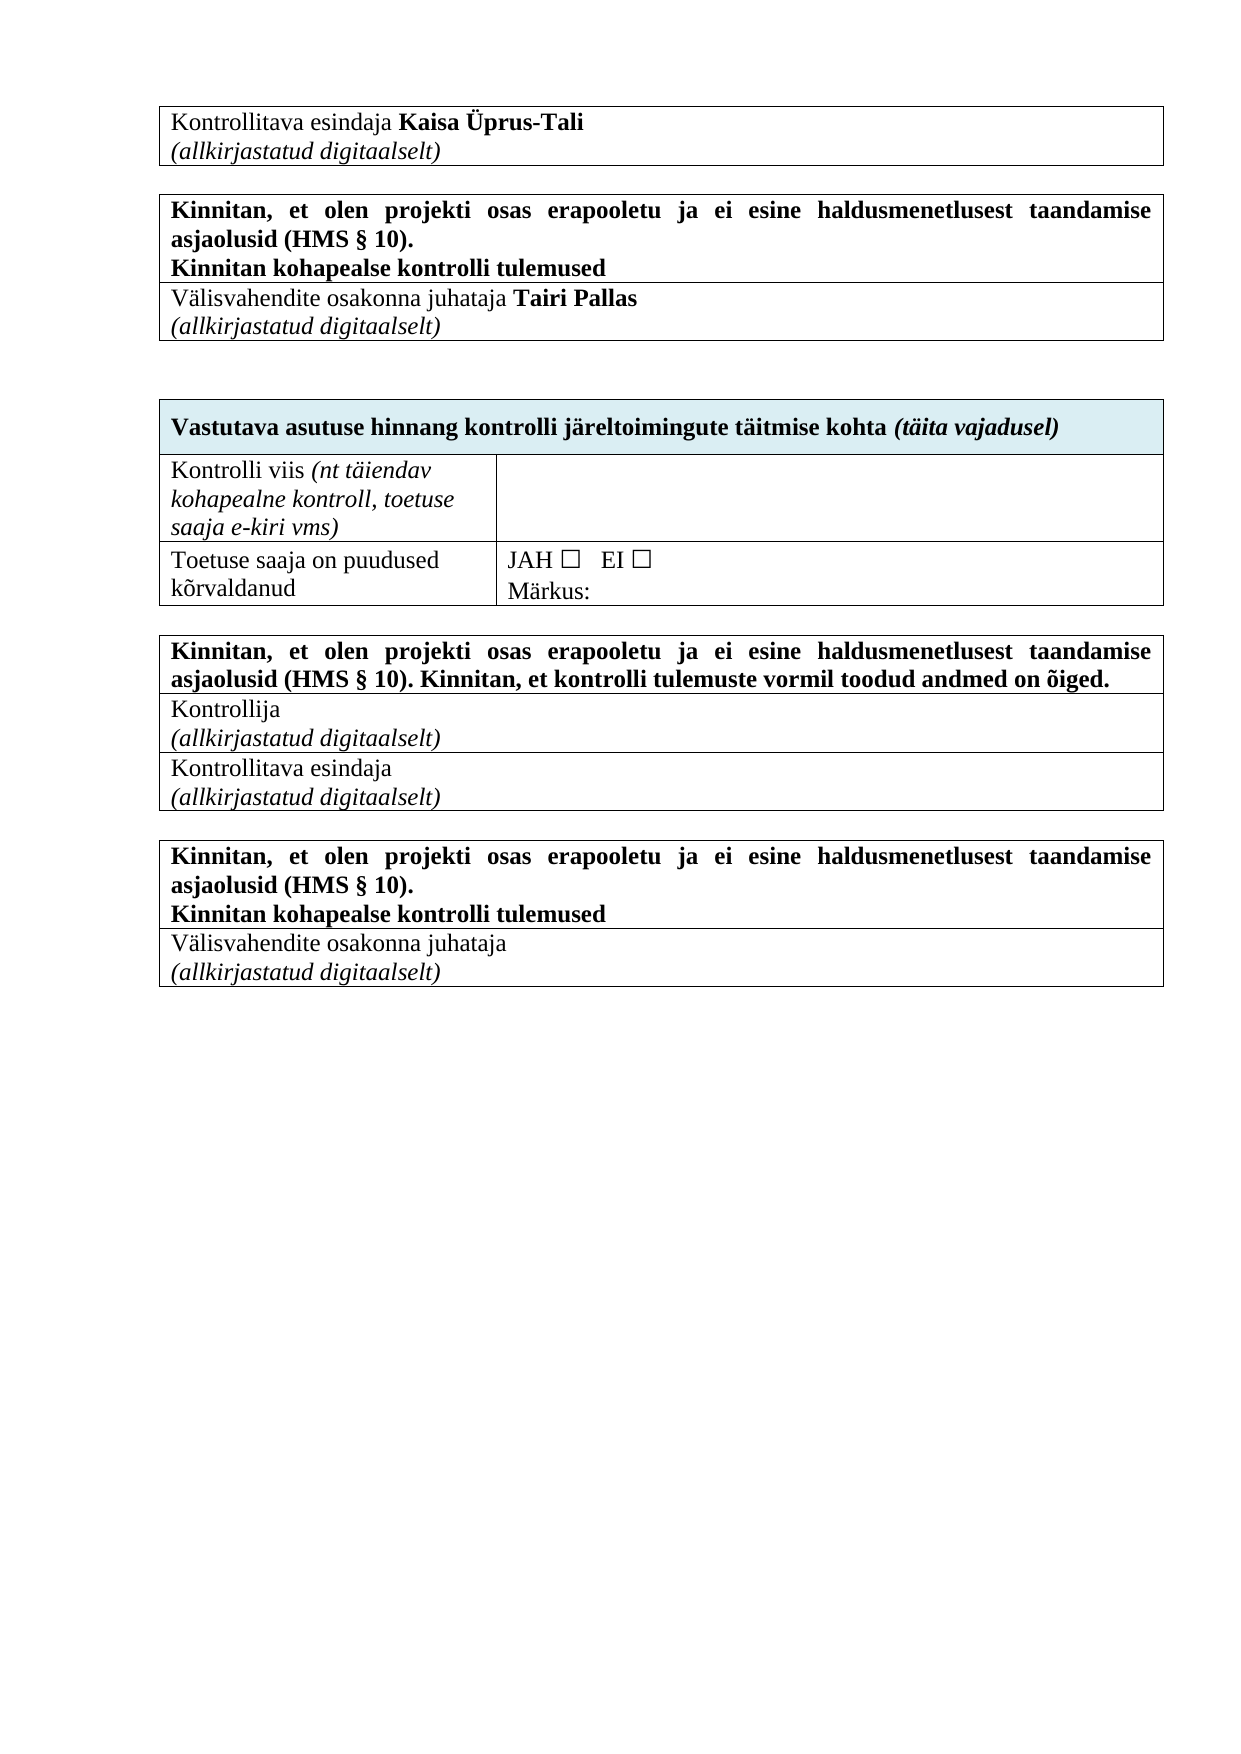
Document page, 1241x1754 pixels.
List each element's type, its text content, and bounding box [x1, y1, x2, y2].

table_cell [497, 455, 1163, 541]
table_cell Kontrollija (allkirjastatud digitaalselt) [160, 694, 1163, 752]
table_cell Välisvahendite osakonna juhataja (allkirjastatud digitaalselt) [160, 929, 1163, 986]
table_cell Toetuse saaja on puudused kõrvaldanud [160, 542, 496, 605]
table_cell Kontrollitava esindaja (allkirjastatud digitaalselt) [160, 753, 1163, 810]
table_cell Välisvahendite osakonna juhataja Tairi Pallas (allkirjastatud digitaalselt) [160, 283, 1163, 340]
table_cell Kontrollitava esindaja Kaisa Üprus-Tali (allkirjastatud digitaalselt) [160, 107, 1163, 164]
table_header Kinnitan, et olen projekti osas erapooletu ja ei esine haldusmenetlusest taandamise asjaolusid (HMS § 10). Kinnitan kohapealse kontrolli tulemused [160, 841, 1163, 927]
table_header Kinnitan, et olen projekti osas erapooletu ja ei esine haldusmenetlusest taandamise asjaolusid (HMS § 10). Kinnitan kohapealse kontrolli tulemused [160, 195, 1163, 282]
table_cell Kontrolli viis (nt täiendav kohapealne kontroll, toetuse saaja e-kiri vms) [160, 455, 496, 541]
table_header Kinnitan, et olen projekti osas erapooletu ja ei esine haldusmenetlusest taandamise asjaolusid (HMS § 10). Kinnitan, et kontrolli tulemuste vormil toodud andmed on õiged. [160, 636, 1163, 693]
table_header Vastutava asutuse hinnang kontrolli järeltoimingute täitmise kohta (täita vajadusel) [160, 400, 1163, 454]
table_cell JAH EI Märkus: [497, 542, 1163, 605]
